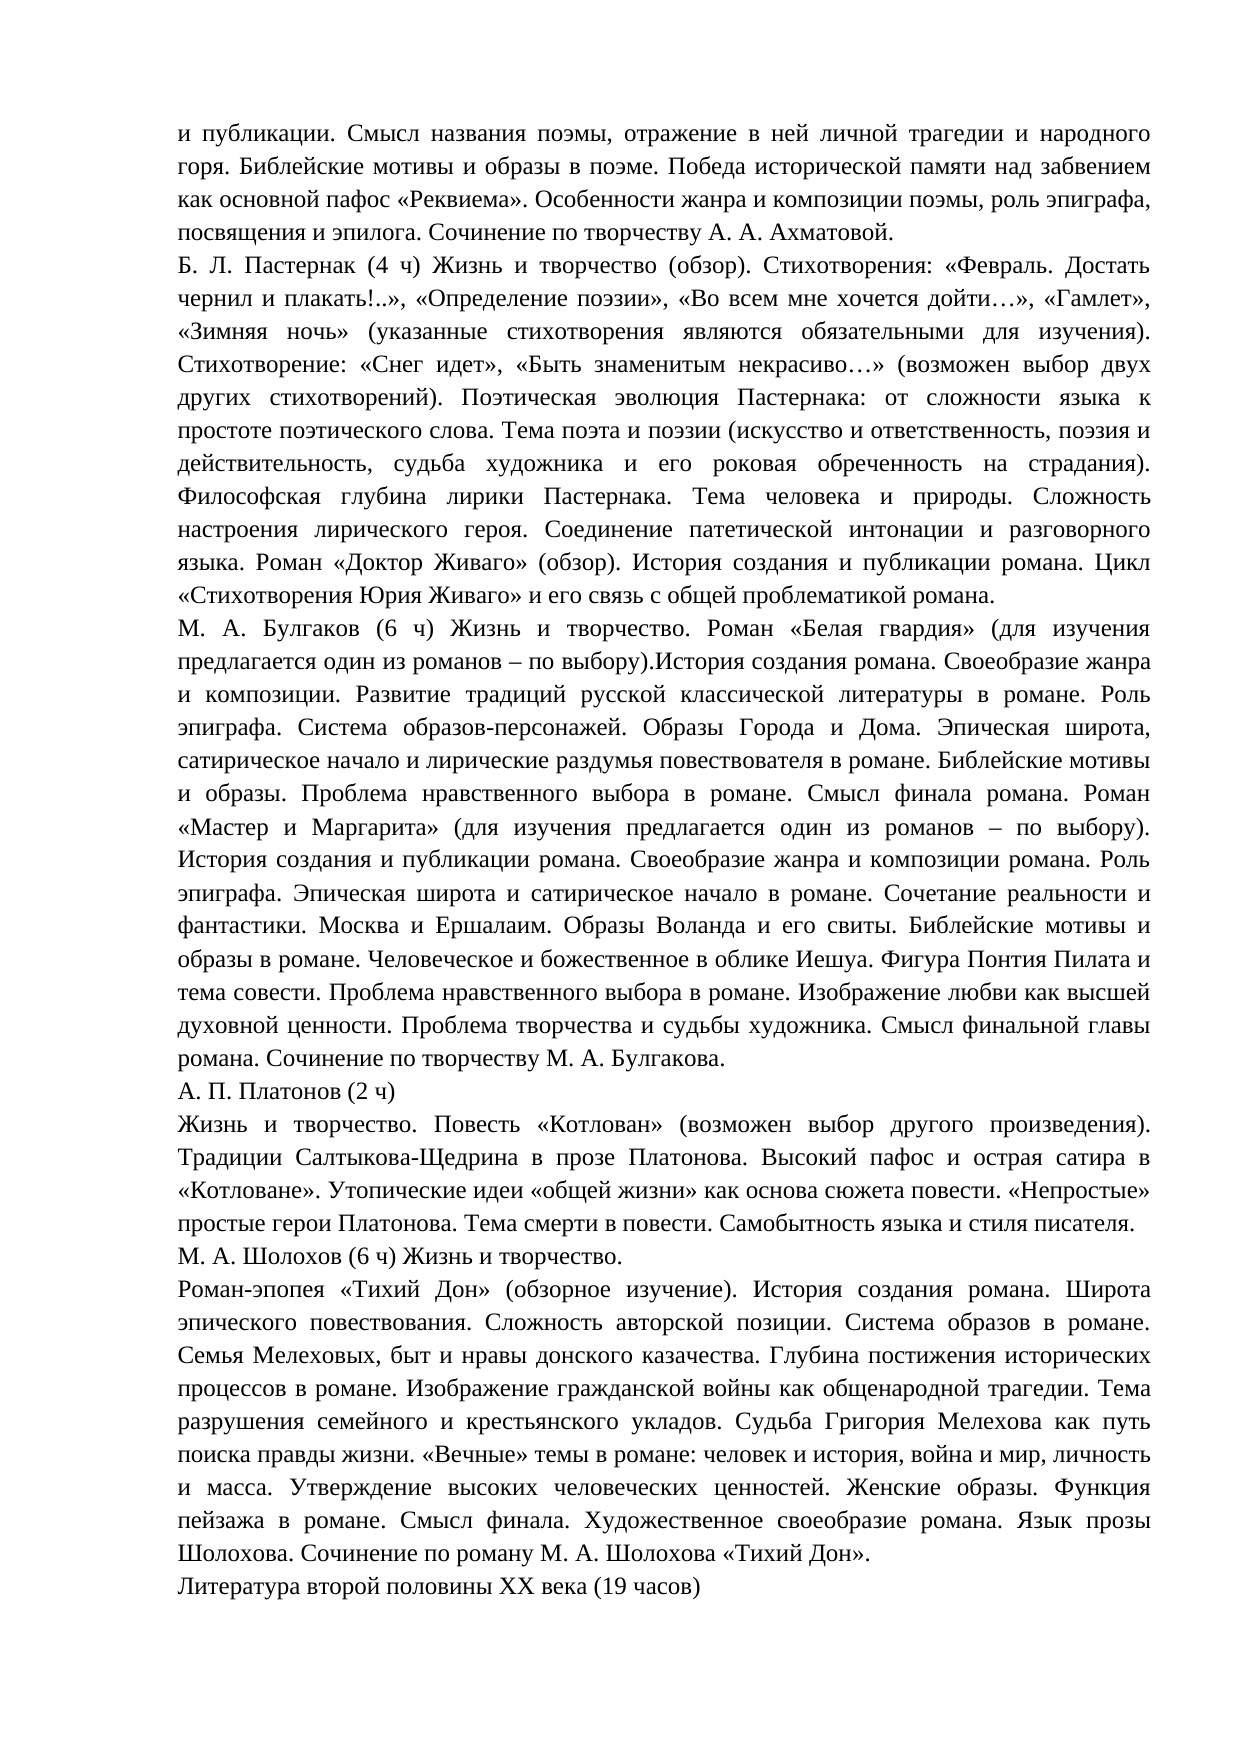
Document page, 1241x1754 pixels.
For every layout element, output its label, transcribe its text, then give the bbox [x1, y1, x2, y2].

text Жизнь и творчество. Повесть «Котлован» (возможен выбор другого произведения). Традиции Салтыкова-Щедрина в прозе Платонова. Высокий пафос и острая сатира в «Котловане». Утопические идеи «общей жизни» как основа сюжета повести. «Непростые» простые герои Платонова. Тема смерти в повести. Самобытность языка и стиля писателя. [177, 1109, 1152, 1237]
text М. А. Шолохов (6 ч) Жизнь и творчество. [177, 1241, 1152, 1269]
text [177, 118, 1152, 246]
text Роман-эпопея «Тихий Дон» (обзорное изучение). История создания романа. Широта эпического повествования. Сложность авторской позиции. Система образов в романе. Семья Мелеховых, быт и нравы донского казачества. Глубина постижения исторических процессов в романе. Изображение гражданской войны как общенародной трагедии. Тема разрушения семейного и крестьянского укладов. Судьба Григория Мелехова как путь поиска правды жизни. «Вечные» темы в романе: человек и история, война и мир, личность и масса. Утверждение высоких человеческих ценностей. Женские образы. Функция пейзажа в романе. Смысл финала. Художественное своеобразие романа. Язык прозы Шолохова. Сочинение по роману М. А. Шолохова «Тихий Дон». [177, 1274, 1152, 1567]
text А. П. Платонов (2 ч) [177, 1076, 1152, 1104]
text Б. Л. Пастернак (4 ч) Жизнь и творчество (обзор). Стихотворения: «Февраль. Достать чернил и плакать!..», «Определение поэзии», «Во всем мне хочется дойти…», «Гамлет», «Зимняя ночь» (указанные стихотворения являются обязательными для изучения). Стихотворение: «Снег идет», «Быть знаменитым некрасиво…» (возможен выбор двух других стихотворений). Поэтическая эволюция Пастернака: от сложности языка к простоте поэтического слова. Тема поэта и поэзии (искусство и ответственность, поэзия и действительность, судьба художника и его роковая обреченность на страдания). Философская глубина лирики Пастернака. Тема человека и природы. Сложность настроения лирического героя. Соединение патетической интонации и разговорного языка. Роман «Доктор Живаго» (обзор). История создания и публикации романа. Цикл «Стихотворения Юрия Живаго» и его связь с общей проблематикой романа. [177, 250, 1152, 609]
text Литература второй половины XX века (19 часов) [177, 1571, 1152, 1600]
text М. А. Булгаков (6 ч) Жизнь и творчество. Роман «Белая гвардия» (для изучения предлагается один из романов – по выбору).История создания романа. Своеобразие жанра и композиции. Развитие традиций русской классической литературы в романе. Роль эпиграфа. Система образов-персонажей. Образы Города и Дома. Эпическая широта, сатирическое начало и лирические раздумья повествователя в романе. Библейские мотивы и образы. Проблема нравственного выбора в романе. Смысл финала романа. Роман «Мастер и Маргарита» (для изучения предлагается один из романов – по выбору). История создания и публикации романа. Своеобразие жанра и композиции романа. Роль эпиграфа. Эпическая широта и сатирическое начало в романе. Сочетание реальности и фантастики. Москва и Ершалаим. Образы Воланда и его свиты. Библейские мотивы и образы в романе. Человеческое и божественное в облике Иешуа. Фигура Понтия Пилата и тема совести. Проблема нравственного выбора в романе. Изображение любви как высшей духовной ценности. Проблема творчества и судьбы художника. Смысл финальной главы романа. Сочинение по творчеству М. А. Булгакова. [177, 613, 1152, 1071]
